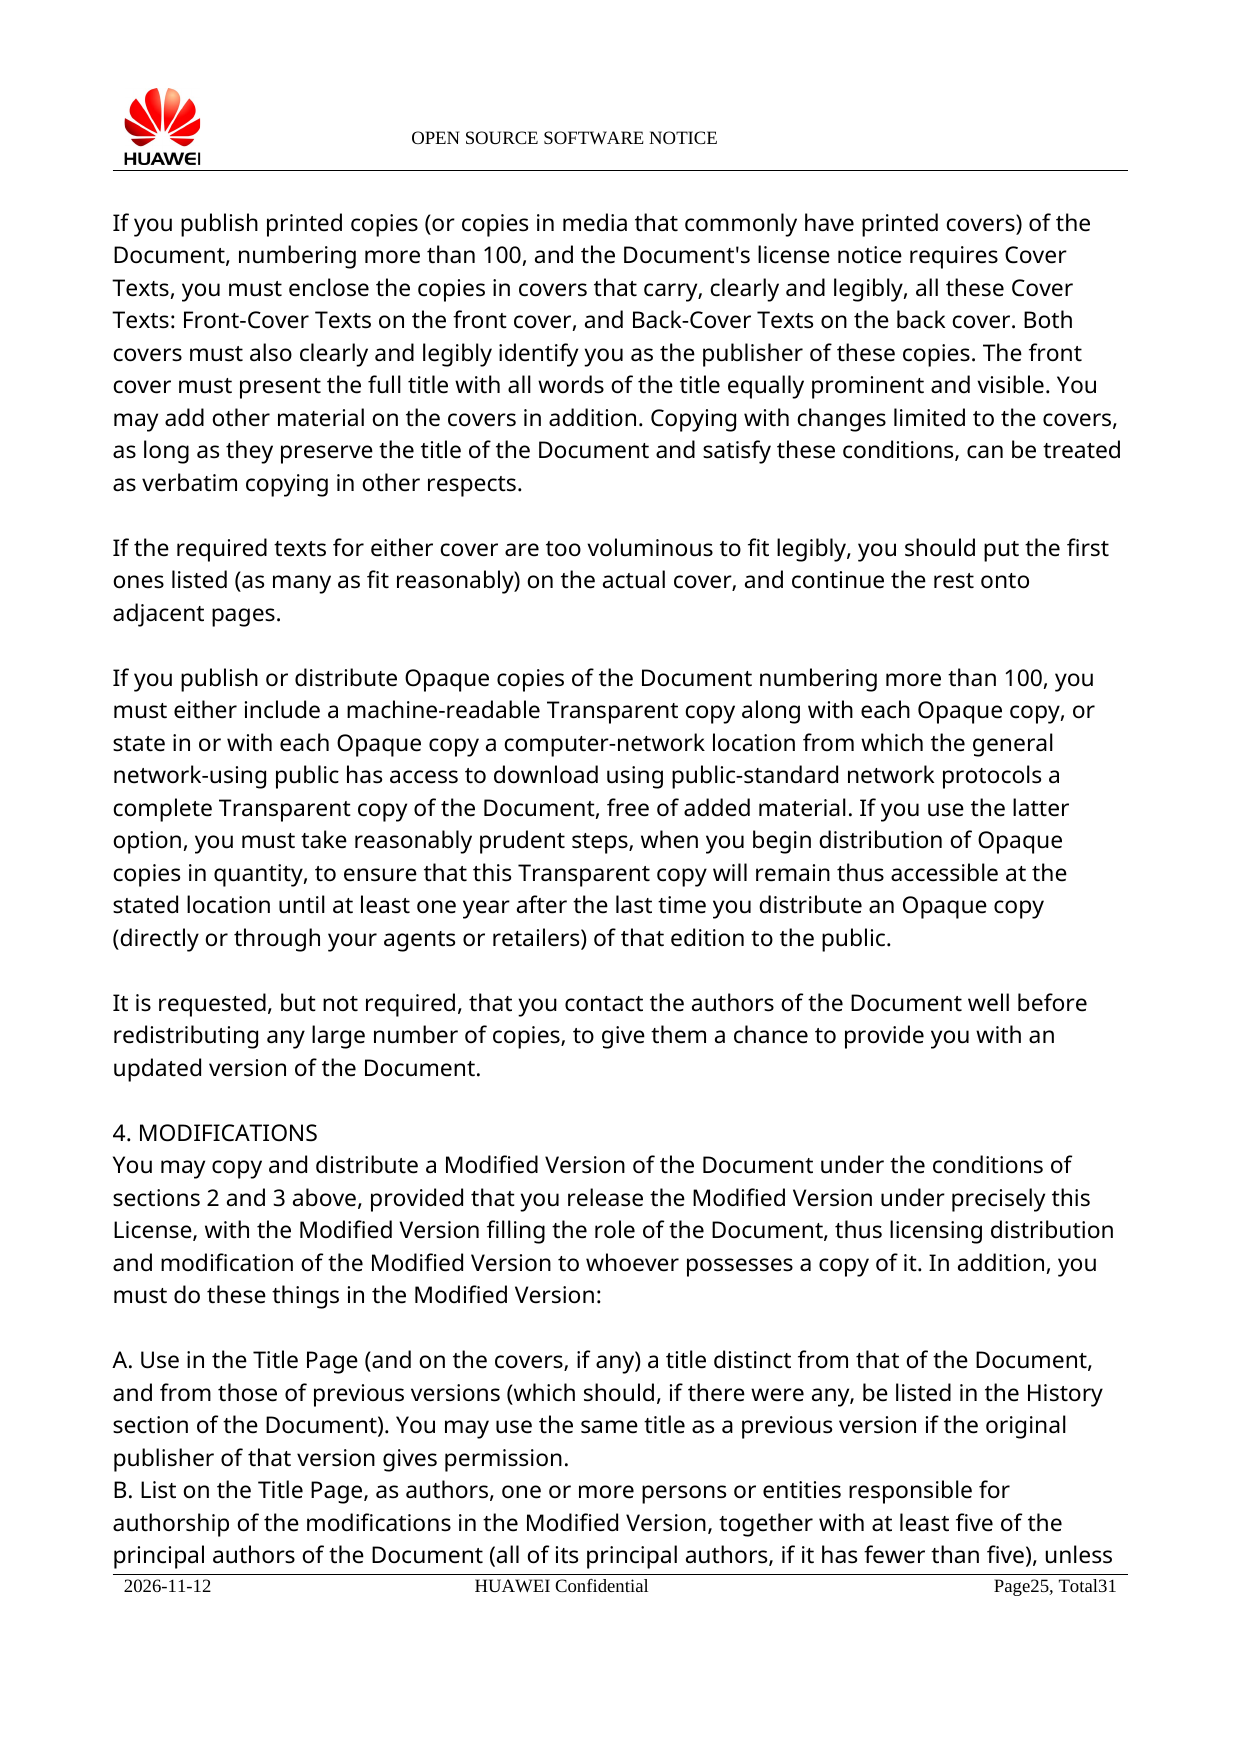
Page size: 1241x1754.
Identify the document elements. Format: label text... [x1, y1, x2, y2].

text If you publish printed copies (or copies in media that commonly have printed covers) of the Document, numbering more than 100, and the Document's license notice requires Cover Texts, you must enclose the copies in covers that carry, clearly and legibly, all these Cover Texts: Front-Cover Texts on the front cover, and Back-Cover Texts on the back cover. Both covers must also clearly and legibly identify you as the publisher of these copies. The front cover must present the full title with all words of the title equally prominent and visible. You may add other material on the covers in addition. Copying with changes limited to the covers, as long as they preserve the title of the Document and satisfy these conditions, can be treated as verbatim copying in other respects. [112, 206, 1128, 499]
text 4. MODIFICATIONS [112, 1116, 1128, 1149]
text If you publish or distribute Opaque copies of the Document numbering more than 100, you must either include a machine-readable Transparent copy along with each Opaque copy, or state in or with each Opaque copy a computer-network location from which the general network-using public has access to download using public-standard network protocols a complete Transparent copy of the Document, free of added material. If you use the latter option, you must take reasonably prudent steps, when you begin distribution of Opaque copies in quantity, to ensure that this Transparent copy will remain thus accessible at the stated location until at least one year after the last time you distribute an Opaque copy (directly or through your agents or retailers) of that edition to the public. [112, 661, 1128, 954]
text If the required texts for either cover are too voluminous to fit legibly, you should put the first ones listed (as many as fit reasonably) on the actual cover, and continue the rest onto adjacent pages. [112, 531, 1128, 629]
text It is requested, but not required, that you contact the authors of the Document well before redistributing any large number of copies, to give them a chance to provide you with an updated version of the Document. [112, 986, 1128, 1084]
text You may copy and distribute a Modified Version of the Document under the conditions of sections 2 and 3 above, provided that you release the Modified Version under precisely this License, with the Modified Version filling the role of the Document, thus licensing distribution and modification of the Modified Version to whoever possesses a copy of it. In addition, you must do these things in the Modified Version: [112, 1149, 1128, 1311]
picture [124, 88, 201, 165]
text A. Use in the Title Page (and on the covers, if any) a title distinct from that of the Document, and from those of previous versions (which should, if there were any, be listed in the History section of the Document). You may use the same title as a previous version if the original publisher of that version gives permission. [112, 1344, 1128, 1474]
